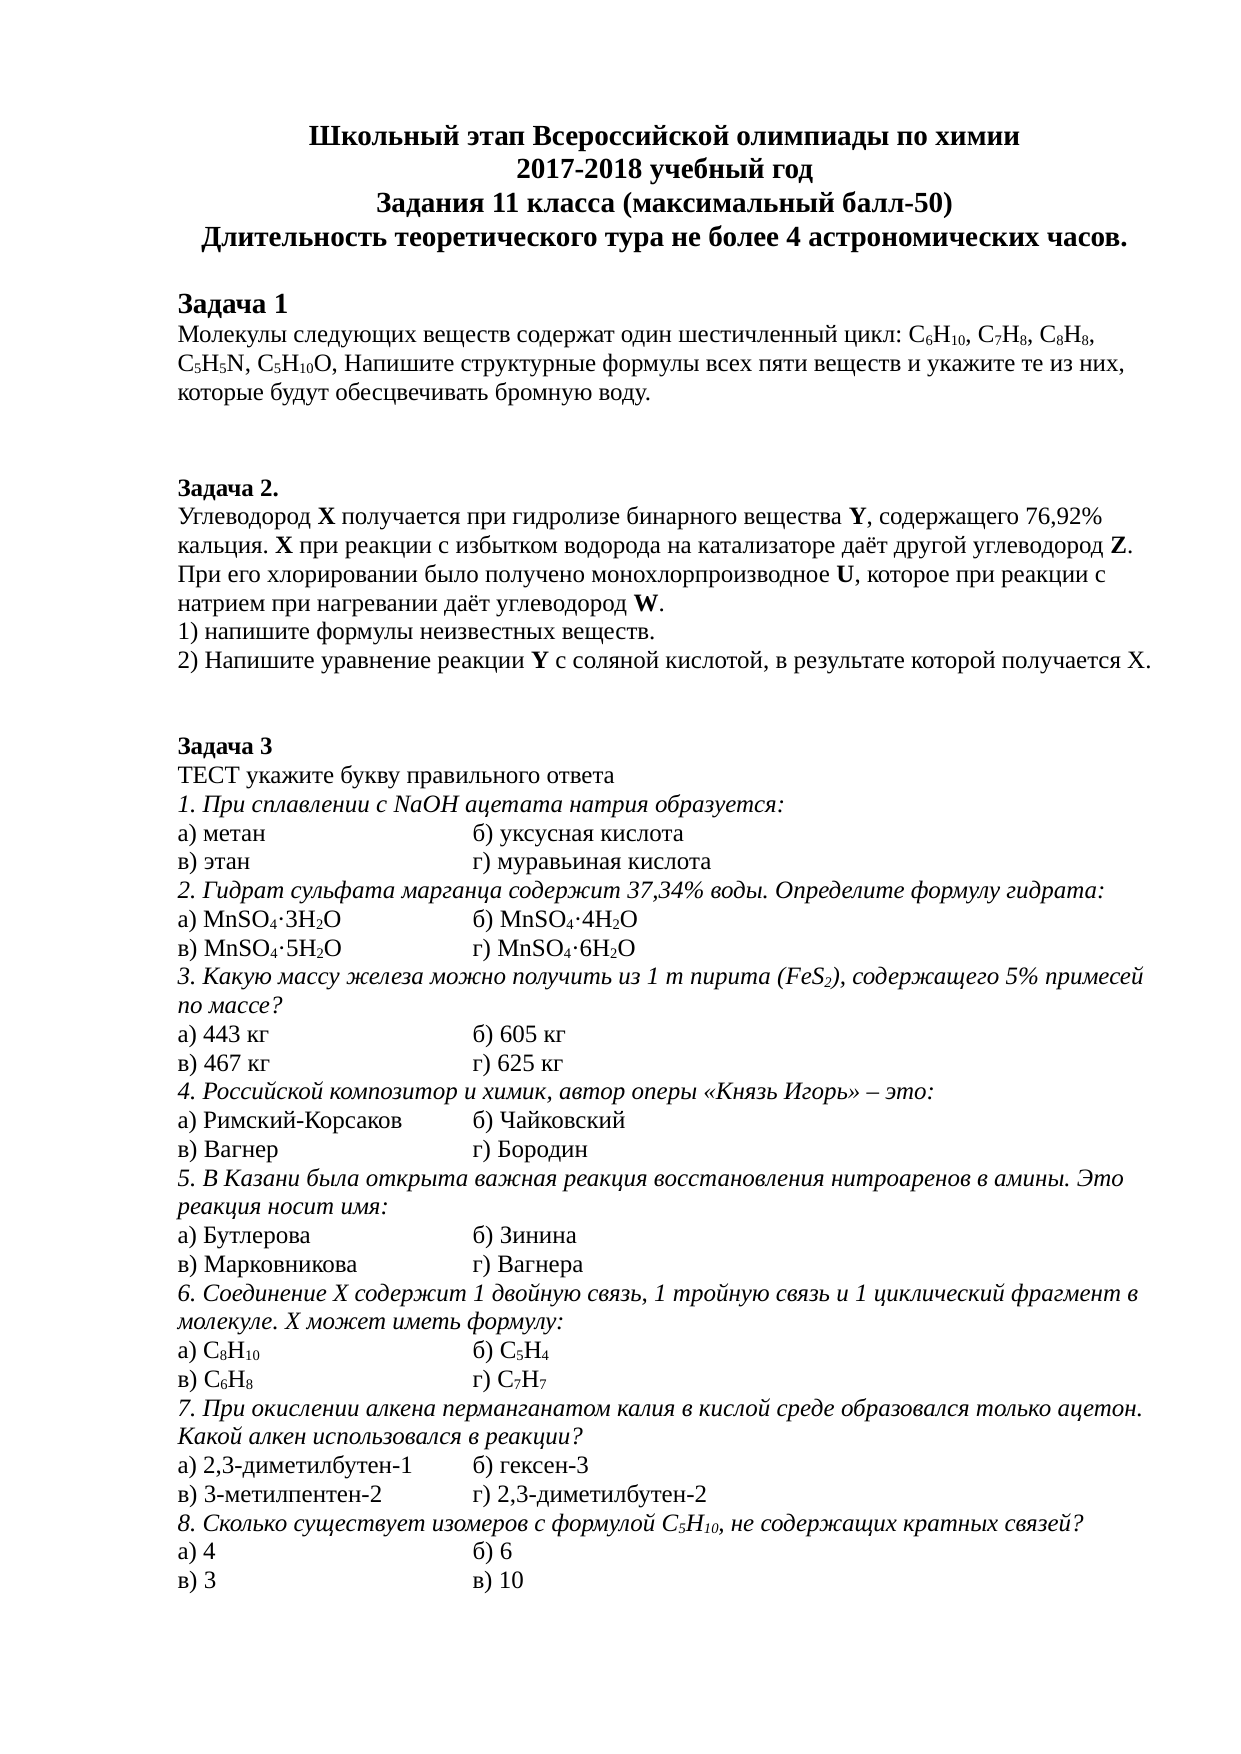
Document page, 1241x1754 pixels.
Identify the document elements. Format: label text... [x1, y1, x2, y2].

text Длительность теоретического тура не более 4 астрономических часов. [177, 219, 1152, 252]
text 4. Российской композитор и химик, автор оперы «Князь Игорь» – это: а) Римский-Корсаков б) Чайковский в) Вагнер г) Бородин [177, 1076, 1152, 1163]
text 1) напишите формулы неизвестных веществ. [177, 616, 1152, 645]
text 2) Напишите уравнение реакции Y с соляной кислотой, в результате которой получается Х. [177, 645, 1152, 674]
text Углеводород Х получается при гидролизе бинарного вещества Y, содержащего 76,92% кальция. Х при реакции с избытком водорода на катализаторе даёт другой углеводород Z. При его хлорировании было получено монохлорпроизводное U, которое при реакции с натрием при нагревании даёт углеводород W. [177, 501, 1152, 616]
text 7. При окислении алкена перманганатом калия в кислой среде образовался только ацетон. Какой алкен использовался в реакции? а) 2,3-диметилбутен-1 б) гексен-3 в) 3-метилпентен-2 г) 2,3-диметилбутен-2 [177, 1393, 1152, 1508]
text Школьный этап Всероссийской олимпиады по химии [177, 118, 1152, 152]
text 3. Какую массу железа можно получить из 1 т пирита (FeS2), содержащего 5% примесей по массе? а) 443 кг б) 605 кг в) 467 кг г) 625 кг [177, 961, 1152, 1076]
text Задача 3 [177, 731, 1152, 760]
text Задача 2. [177, 473, 1152, 501]
text 1. При сплавлении с NaOH ацетата натрия образуется: а) метан б) уксусная кислота в) этан г) муравьиная кислота [177, 789, 1152, 875]
text Задания 11 класса (максимальный балл-50) [177, 185, 1152, 219]
text ТЕСТ укажите букву правильного ответа [177, 760, 1152, 789]
text 5. В Казани была открыта важная реакция восстановления нитроаренов в амины. Это реакция носит имя: а) Бутлерова б) Зинина в) Марковникова г) Вагнера [177, 1163, 1152, 1278]
text Молекулы следующих веществ содержат один шестичленный цикл: С6Н10, C7H8, C8H8, C5H5N, C5H10O, Напишите структурные формулы всех пяти веществ и укажите те из них, которые будут обесцвечивать бромную воду. [177, 319, 1152, 406]
text 8. Сколько существует изомеров с формулой С5Н10, не содержащих кратных связей? а) 4 б) 6 в) 3 в) 10 [177, 1508, 1152, 1594]
text 2017-2018 учебный год [177, 152, 1152, 185]
text 2. Гидрат сульфата марганца содержит 37,34% воды. Определите формулу гидрата: а) MnSO4·3H2O б) MnSO4·4H2O в) MnSO4·5H2O г) MnSO4·6H2O [177, 875, 1152, 961]
text Задача 1 [177, 286, 1152, 319]
text 6. Соединение Х содержит 1 двойную связь, 1 тройную связь и 1 циклический фрагмент в молекуле. Х может иметь формулу: а) С8Н10 б) С5Н4 в) С6Н8 г) С7Н7 [177, 1278, 1152, 1393]
